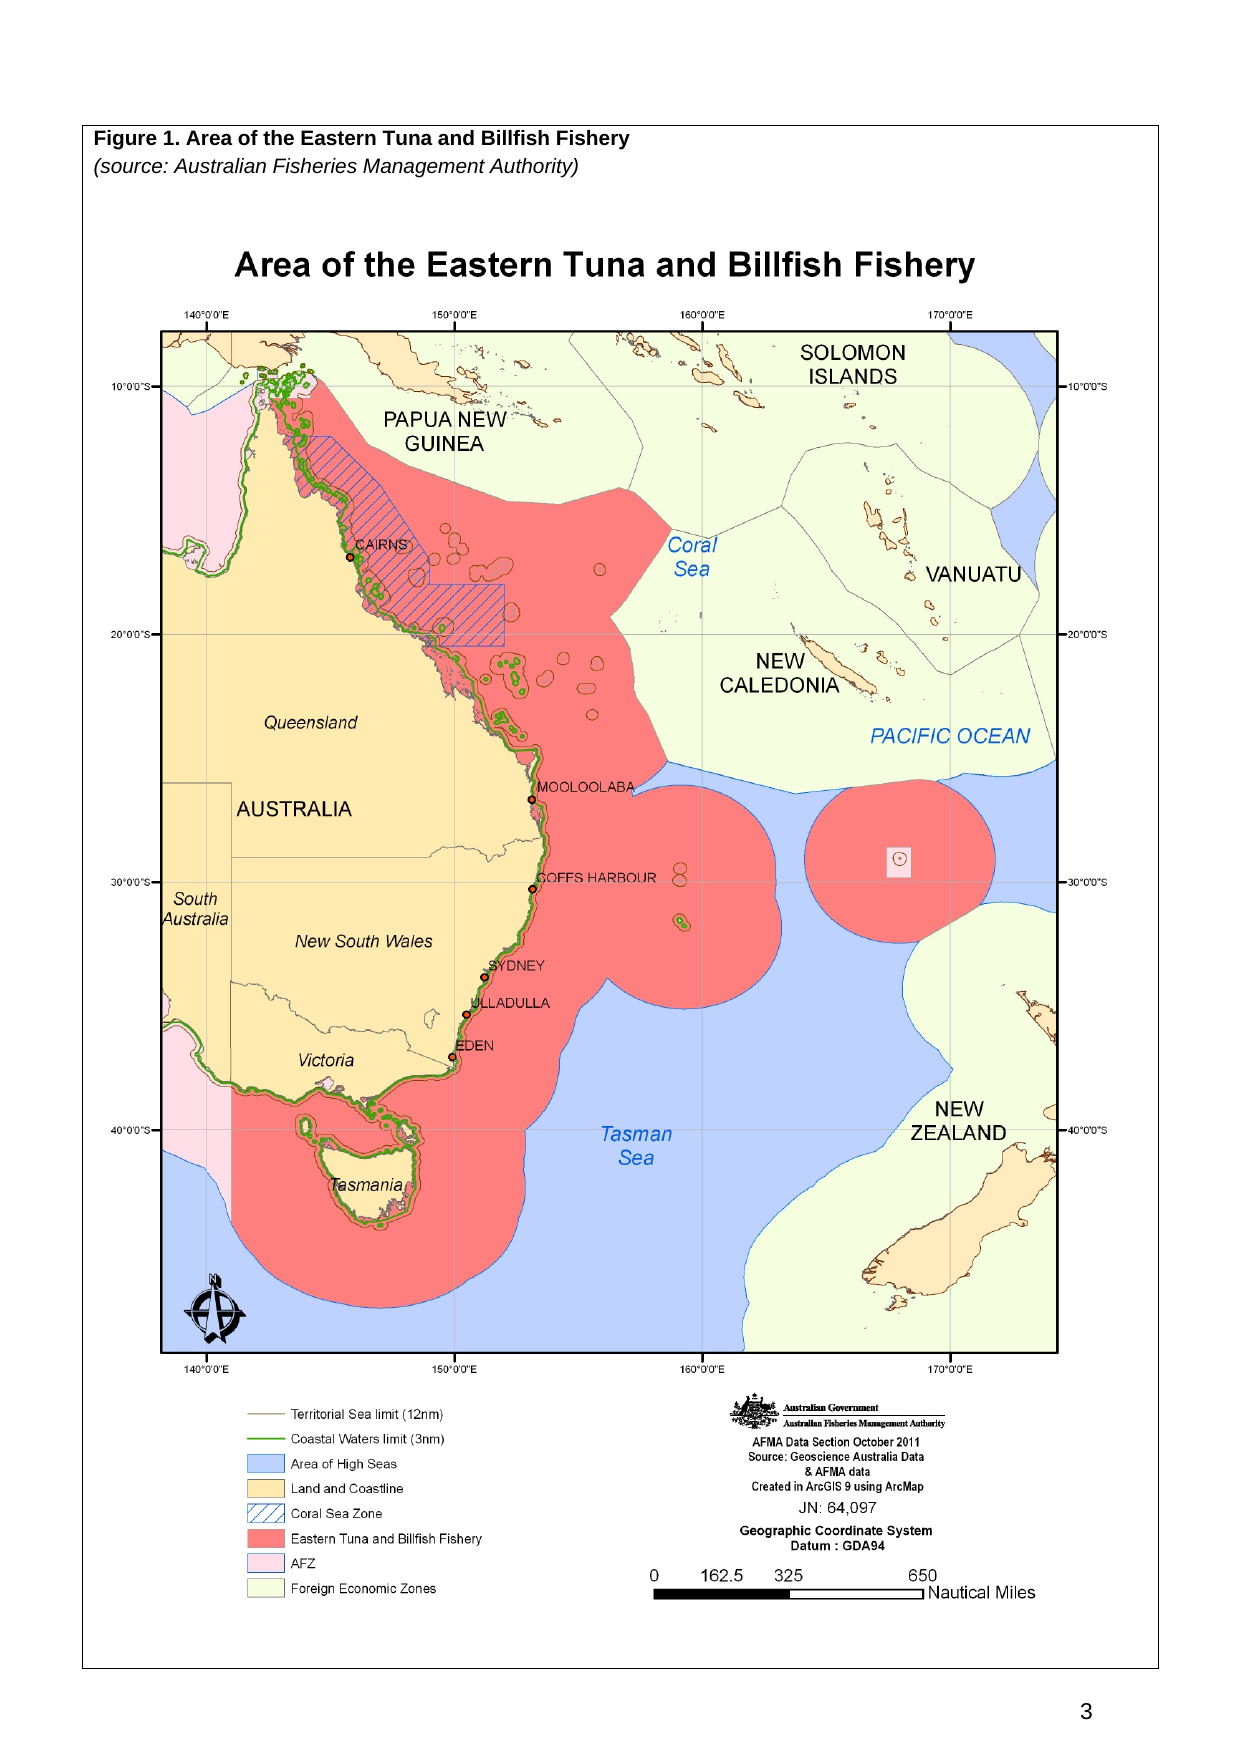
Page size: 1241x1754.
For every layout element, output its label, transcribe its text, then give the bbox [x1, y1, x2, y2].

picture [93, 189, 1129, 1654]
table_cell Figure 1. Area of the Eastern Tuna and Billfish Fishery (source: Australian Fisheries Management Authority) [83, 126, 1158, 1668]
